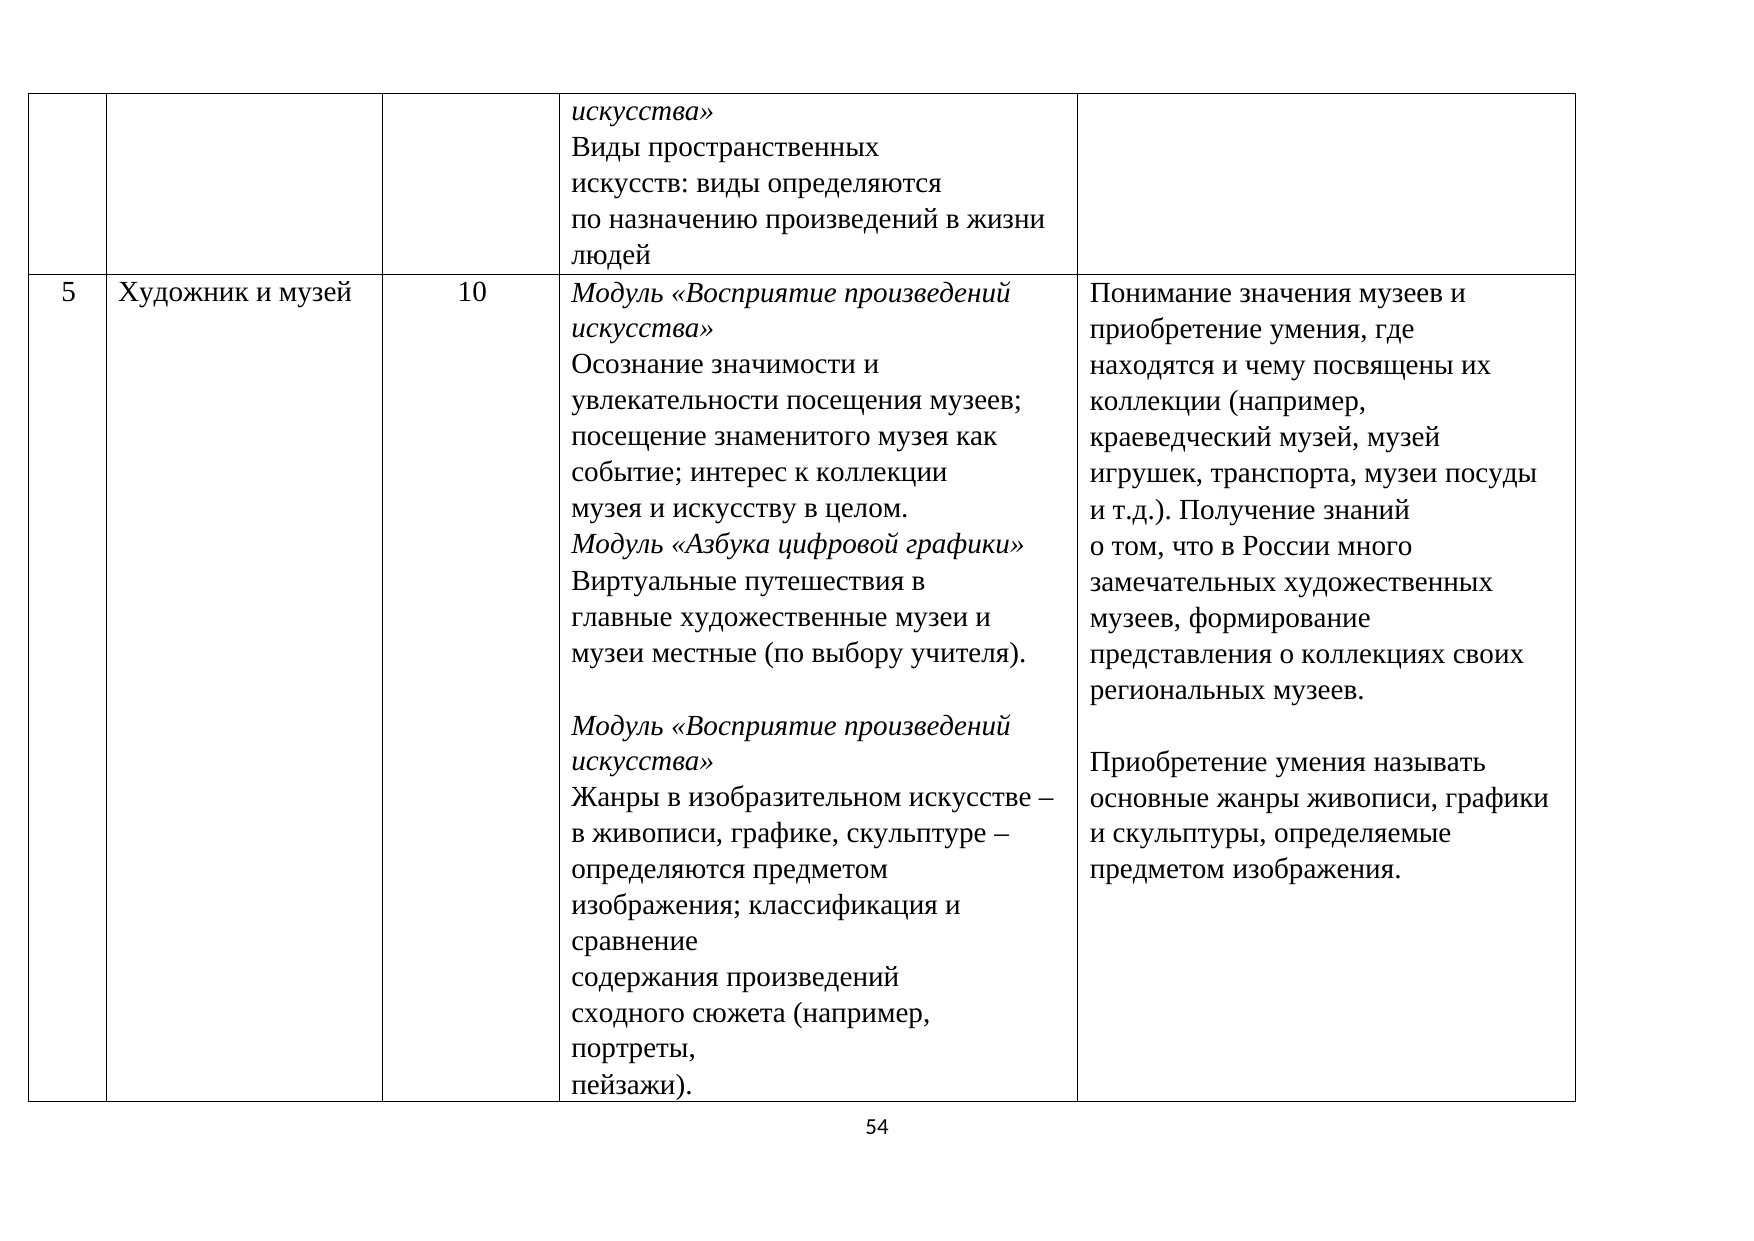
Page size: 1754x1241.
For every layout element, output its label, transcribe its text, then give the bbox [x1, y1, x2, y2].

table_cell Модуль «Восприятие произведений искусства» Осознание значимости и увлекательности посещения музеев; посещение знаменитого музея как событие; интерес к коллекции музея и искусству в целом. Модуль «Азбука цифровой графики» Виртуальные путешествия в главные художественные музеи и музеи местные (по выбору учителя). Модуль «Восприятие произведений искусства» Жанры в изобразительном искусстве – в живописи, графике, скульптуре – определяются предметом изображения; классификация и сравнение содержания произведений сходного сюжета (например, портреты, пейзажи). [560, 275, 1077, 1101]
table_cell 5 [29, 275, 106, 1101]
table_cell 10 [383, 275, 559, 1101]
table_header [107, 94, 382, 274]
table_header [29, 94, 106, 274]
table_header [1078, 94, 1575, 274]
table_cell Художник и музей [107, 275, 382, 1101]
table_header [383, 94, 559, 274]
table_header искусства» Виды пространственных искусств: виды определяются по назначению произведений в жизни людей [560, 94, 1077, 274]
table_cell Понимание значения музеев и приобретение умения, где находятся и чему посвящены их коллекции (например, краеведческий музей, музей игрушек, транспорта, музеи посуды и т.д.). Получение знаний о том, что в России много замечательных художественных музеев, формирование представления о коллекциях своих региональных музеев. Приобретение умения называть основные жанры живописи, графики и скульптуры, определяемые предметом изображения. [1078, 275, 1575, 1101]
